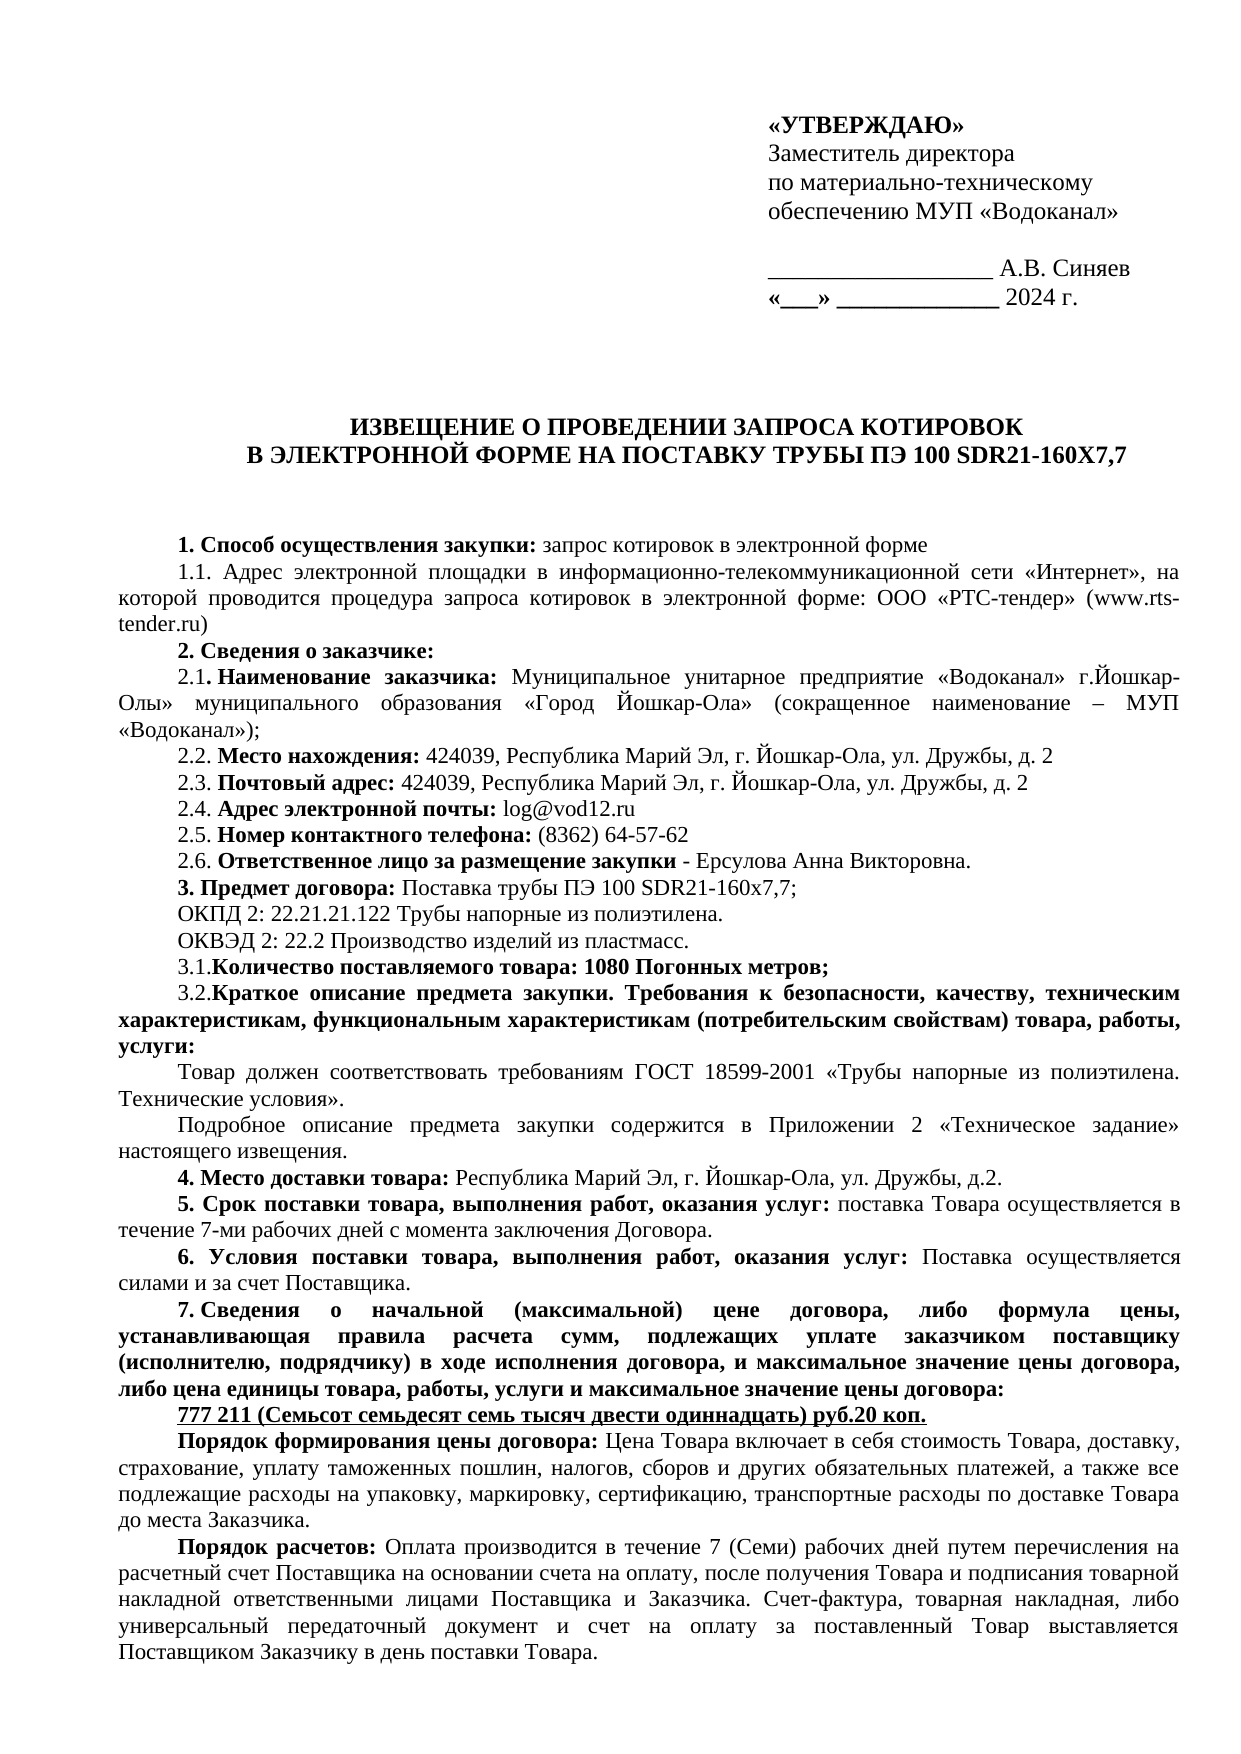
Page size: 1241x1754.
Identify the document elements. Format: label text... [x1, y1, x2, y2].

text «Утверждаю» [768, 110, 1181, 138]
text 6. Условия поставки товара, выполнения работ, оказания услуг: Поставка осуществляется силами и за счет Поставщика. [118, 1243, 1181, 1296]
subtitle 2. Сведения о заказчике: [118, 637, 1181, 663]
subtitle Товар должен соответствовать требованиям ГОСТ 18599-2001 «Трубы напорные из полиэтилена. Технические условия». [118, 1058, 1181, 1111]
text 3. Предмет договора: Поставка трубы ПЭ 100 SDR21-160х7,7; [118, 874, 1181, 900]
subtitle 4. Место доставки товара: Республика Марий Эл, г. Йошкар-Ола, ул. Дружбы, д.2. [118, 1164, 1181, 1190]
subtitle 2.3. Почтовый адрес: 424039, Республика Марий Эл, г. Йошкар-Ола, ул. Дружбы, д. 2 [118, 768, 1181, 795]
text 5. Срок поставки товара, выполнения работ, оказания услуг: поставка Товара осуществляется в течение 7-ми рабочих дней с момента заключения Договора. [118, 1190, 1181, 1243]
text Порядок расчетов: Оплата производится в течение 7 (Семи) рабочих дней путем перечисления на расчетный счет Поставщика на основании счета на оплату, после получения Товара и подписания товарной накладной ответственными лицами Поставщика и Заказчика. Счет-фактура, товарная накладная, либо универсальный передаточный документ и счет на оплату за поставленный Товар выставляется Поставщиком Заказчику в день поставки Товара. [118, 1533, 1181, 1664]
text ОКПД 2: 22.21.21.122 Трубы напорные из полиэтилена. [118, 900, 1181, 927]
subtitle 2.5. Номер контактного телефона: (8362) 64-57-62 [118, 821, 1181, 848]
subtitle 7. Сведения о начальной (максимальной) цене договора, либо формула цены, устанавливающая правила расчета сумм, подлежащих уплате заказчиком поставщику (исполнителю, подрядчику) в ходе исполнения договора, и максимальное значение цены договора, либо цена единицы товара, работы, услуги и максимальное значение цены договора: [118, 1296, 1181, 1401]
subtitle 777 211 (Семьсот семьдесят семь тысяч двести одиннадцать) руб.20 коп. [118, 1401, 1181, 1427]
text ИЗВЕЩЕНИЕ О ПРОВЕДЕНИИ ЗАПРОСА КОТИРОВОК [118, 412, 1181, 440]
text Порядок формирования цены договора: Цена Товара включает в себя стоимость Товара, доставку, страхование, уплату таможенных пошлин, налогов, сборов и других обязательных платежей, а также все подлежащие расходы на упаковку, маркировку, сертификацию, транспортные расходы по доставке Товара до места Заказчика. [118, 1427, 1181, 1533]
text «___» _____________ 2024 г. [768, 282, 1181, 311]
subtitle 2.6. Ответственное лицо за размещение закупки - Ерсулова Анна Викторовна. [118, 848, 1181, 874]
text Заместитель директора [768, 138, 1181, 167]
text В ЭЛЕКТРОННОЙ ФОРМЕ НА ПОСТАВКУ ТРУБЫ ПЭ 100 SDR21-160Х7,7 [118, 440, 1181, 469]
text ОКВЭД 2: 22.2 Производство изделий из пластмасс. [118, 927, 1181, 953]
subtitle Подробное описание предмета закупки содержится в Приложении 2 «Техническое задание» настоящего извещения. [118, 1111, 1181, 1164]
subtitle 1.1. Адрес электронной площадки в информационно-телекоммуникационной сети «Интернет», на которой проводится процедура запроса котировок в электронной форме: ООО «РТС-тендер» (www.rts-tender.ru) [118, 558, 1181, 637]
subtitle 2.1. Наименование заказчика: Муниципальное унитарное предприятие «Водоканал» г.Йошкар-Олы» муниципального образования «Город Йошкар-Ола» (сокращенное наименование – МУП «Водоканал»); [118, 663, 1181, 742]
text 3.1.Количество поставляемого товара: 1080 Погонных метров; [118, 953, 1181, 979]
subtitle 2.4. Адрес электронной почты: log@vod12.ru [118, 795, 1181, 821]
subtitle 3.2.Краткое описание предмета закупки. Требования к безопасности, качеству, техническим характеристикам, функциональным характеристикам (потребительским свойствам) товара, работы, услуги: [118, 979, 1181, 1058]
text по материально-техническому обеспечению МУП «Водоканал» [768, 167, 1181, 225]
subtitle 2.2. Место нахождения: 424039, Республика Марий Эл, г. Йошкар-Ола, ул. Дружбы, д. 2 [118, 742, 1181, 768]
subtitle 1. Способ осуществления закупки: запрос котировок в электронной форме [118, 531, 1181, 558]
text __________________ А.В. Синяев [768, 253, 1181, 282]
